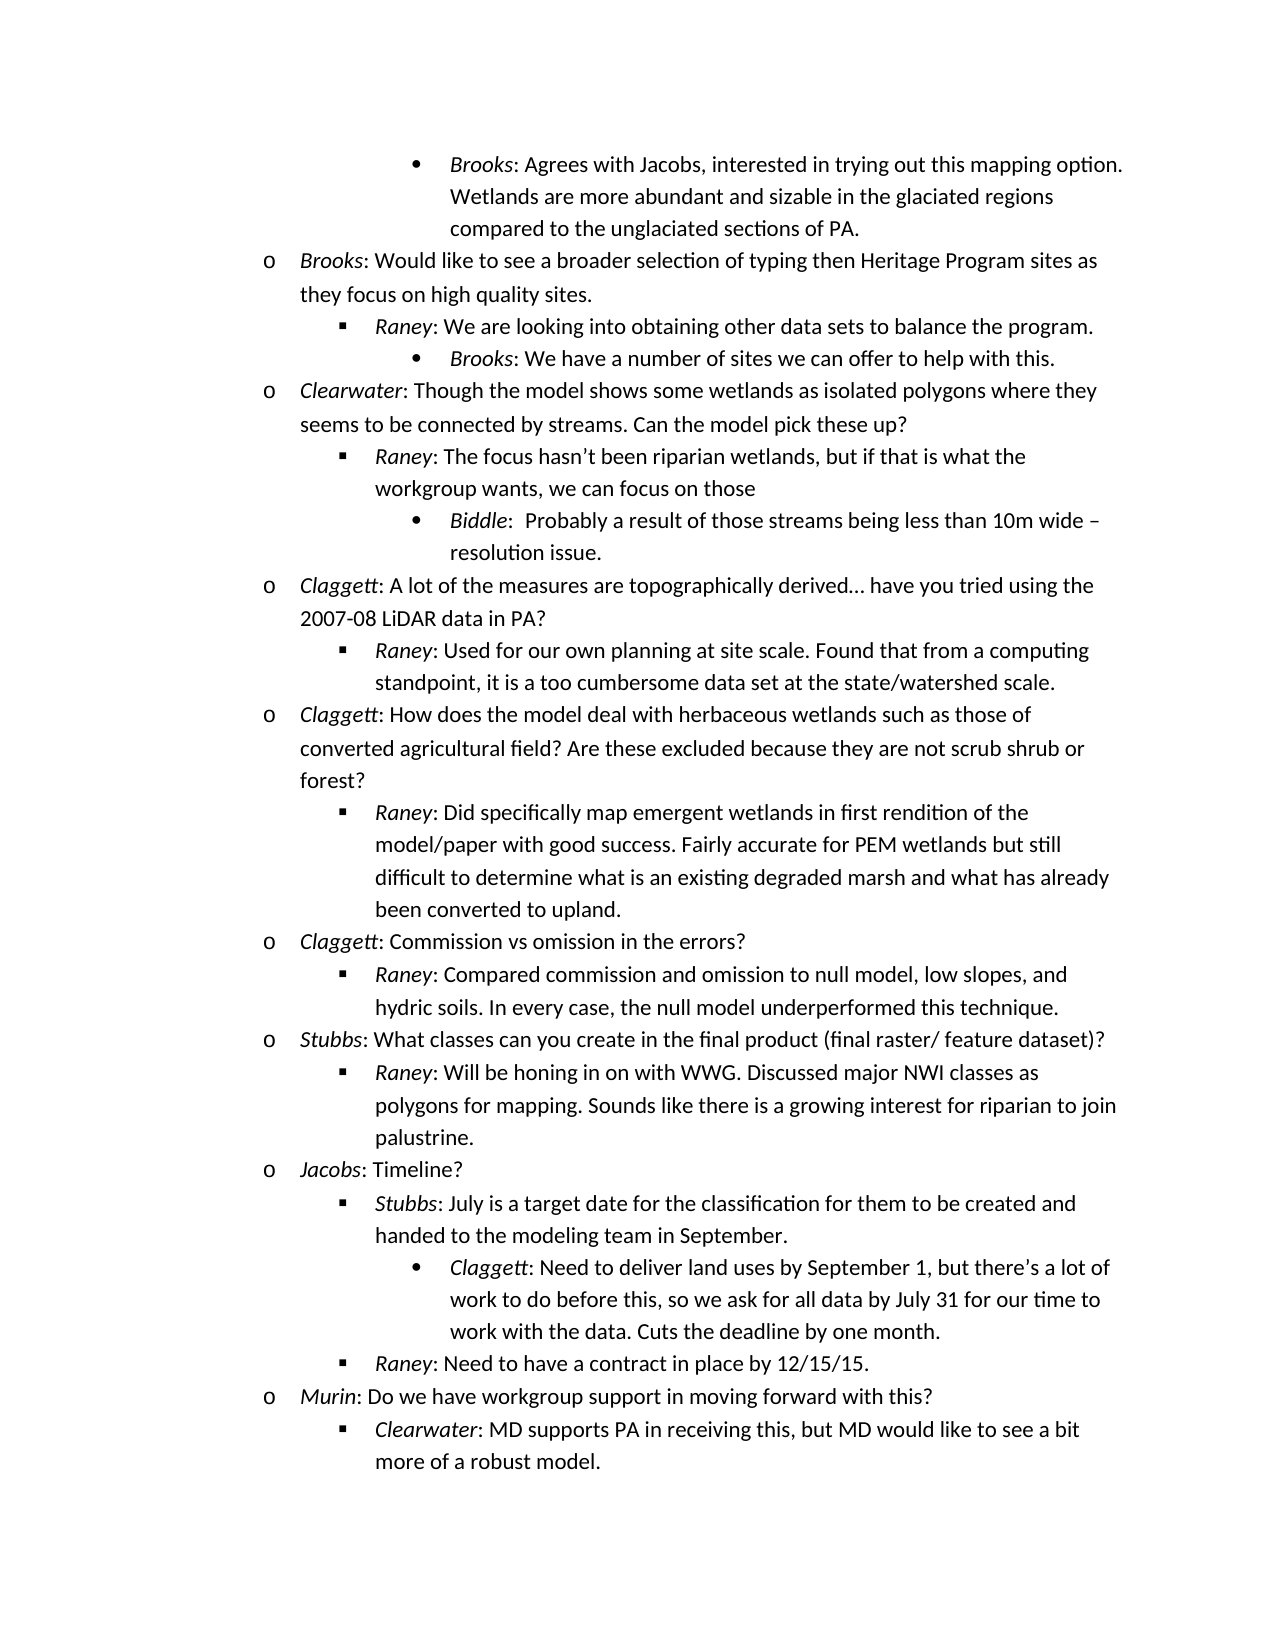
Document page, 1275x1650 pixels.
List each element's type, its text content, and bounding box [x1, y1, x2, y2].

list Claggett: How does the model deal with herbaceous wetlands such as those of converted agricultural field? Are these excluded because they are not scrub shrub or forest? [262, 701, 1125, 794]
list Claggett: Need to deliver land uses by September 1, but there’s a lot of work to do before this, so we ask for all data by July 31 for our time to work with the data. Cuts the deadline by one month. [412, 1253, 1125, 1345]
list Murin: Do we have workgroup support in moving forward with this? [262, 1382, 1125, 1411]
list Stubbs: What classes can you create in the final product (final raster/ feature dataset)? [262, 1025, 1125, 1054]
list Clearwater: Though the model shows some wetlands as isolated polygons where they seems to be connected by streams. Can the model pick these up? [262, 376, 1125, 438]
list Stubbs: July is a target date for the classification for them to be created and handed to the modeling team in September. [337, 1189, 1125, 1249]
list Claggett: A lot of the measures are topographically derived… have you tried using the 2007-08 LiDAR data in PA? [262, 571, 1125, 632]
list Clearwater: MD supports PA in receiving this, but MD would like to see a bit more of a robust model. [337, 1415, 1125, 1476]
list Raney: Used for our own planning at site scale. Found that from a computing standpoint, it is a too cumbersome data set at the state/watershed scale. [337, 636, 1125, 696]
list Claggett: Commission vs omission in the errors? [262, 927, 1125, 956]
list Brooks: Agrees with Jacobs, interested in trying out this mapping option. Wetlands are more abundant and sizable in the glaciated regions compared to the unglaciated sections of PA. [412, 150, 1125, 242]
list Biddle: Probably a result of those streams being less than 10m wide – resolution issue. [412, 506, 1125, 567]
list Raney: We are looking into obtaining other data sets to balance the program. [337, 312, 1125, 340]
list Raney: Will be honing in on with WWG. Discussed major NWI classes as polygons for mapping. Sounds like there is a growing interest for riparian to join palustrine. [337, 1058, 1125, 1151]
list Brooks: Would like to see a broader selection of typing then Heritage Program sites as they focus on high quality sites. [262, 247, 1125, 308]
list Raney: Did specifically map emergent wetlands in first rendition of the model/paper with good success. Fairly accurate for PEM wetlands but still difficult to determine what is an existing degraded marsh and what has already been converted to upland. [337, 798, 1125, 923]
list Raney: Compared commission and omission to null model, low slopes, and hydric soils. In every case, the null model underperformed this technique. [337, 961, 1125, 1021]
list Raney: The focus hasn’t been riparian wetlands, but if that is what the workgroup wants, we can focus on those [337, 442, 1125, 502]
list Jacobs: Timeline? [262, 1155, 1125, 1184]
list Raney: Need to have a contract in place by 12/15/15. [337, 1349, 1125, 1378]
list Brooks: We have a number of sites we can offer to help with this. [412, 344, 1125, 372]
